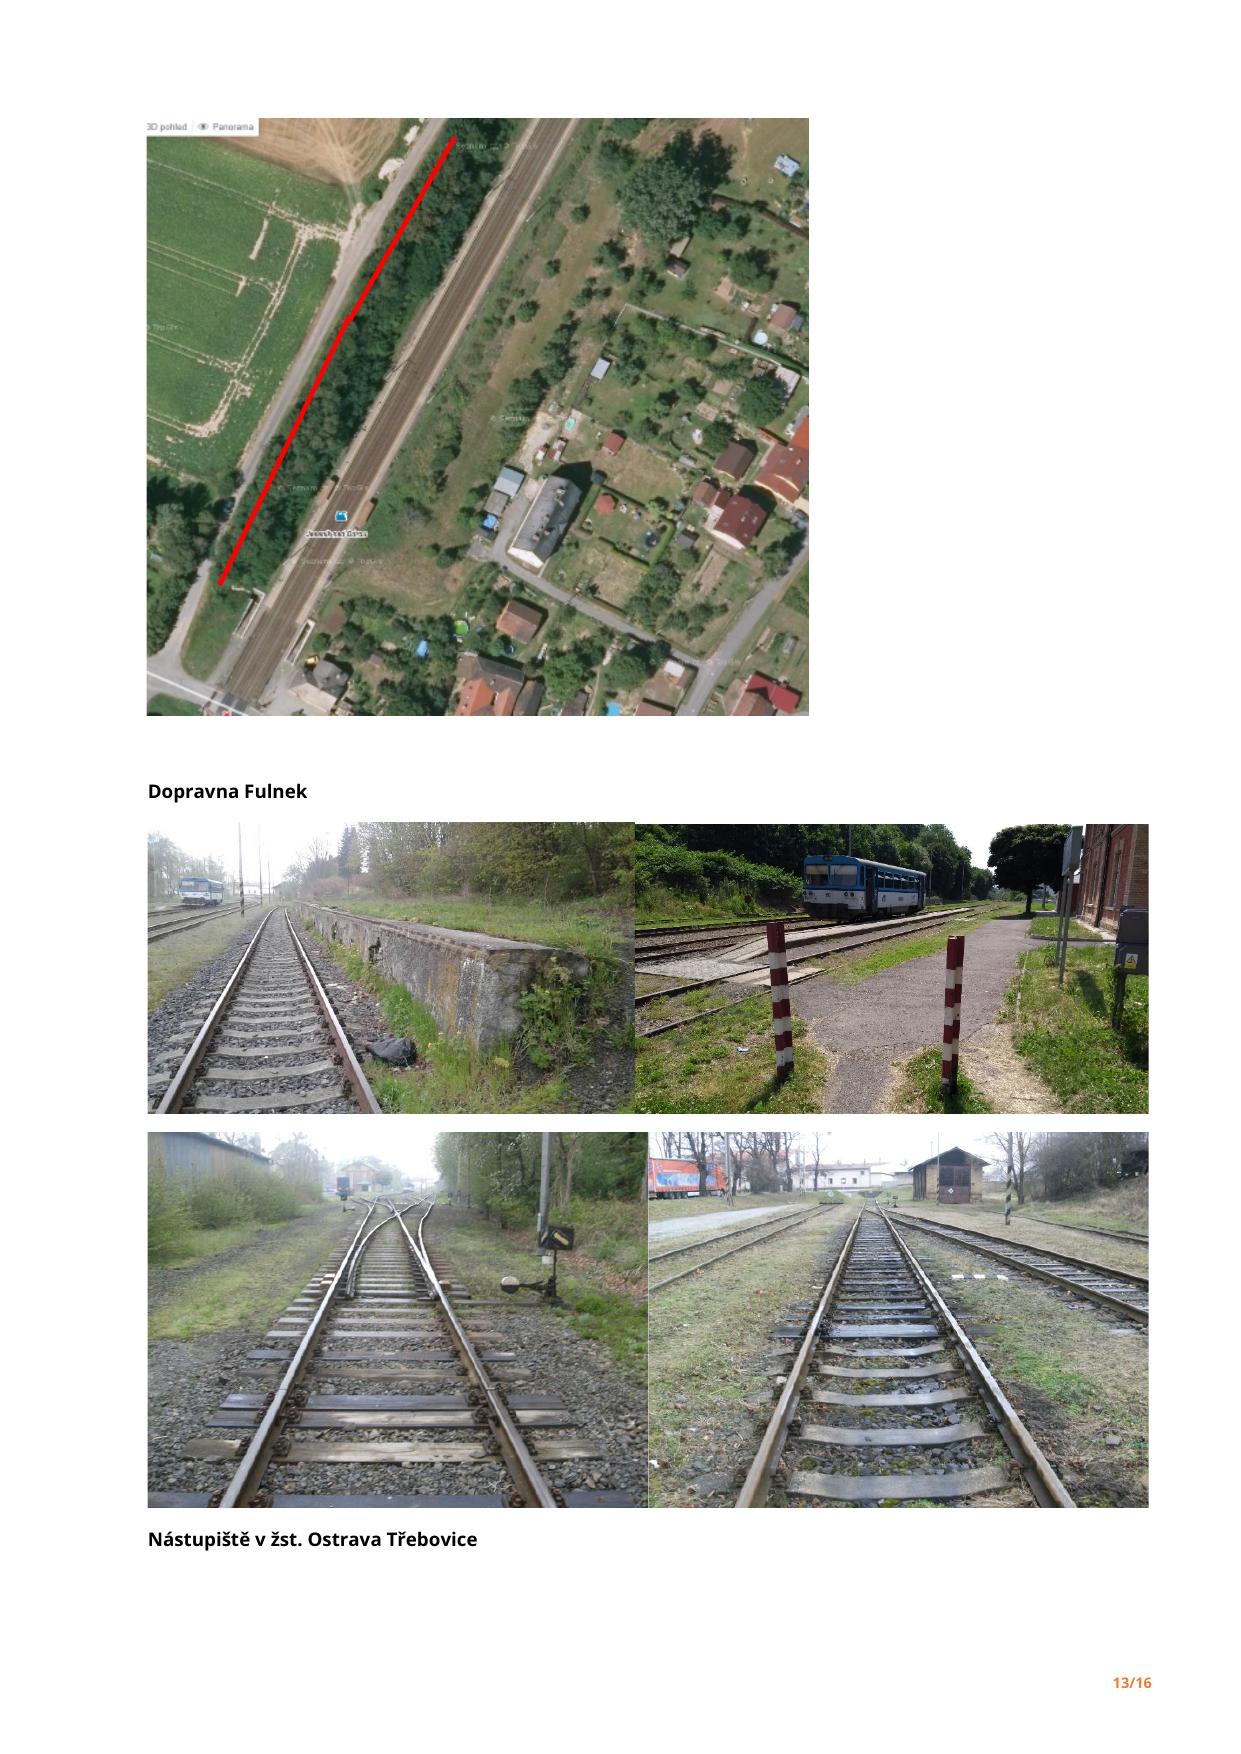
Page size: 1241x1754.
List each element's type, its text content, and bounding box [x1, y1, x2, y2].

picture [147, 1132, 1149, 1508]
text Nástupiště v žst. Ostrava Třebovice [148, 1527, 1152, 1552]
picture [146, 118, 809, 716]
text Dopravna Fulnek [148, 778, 1152, 804]
picture [147, 822, 1149, 1114]
